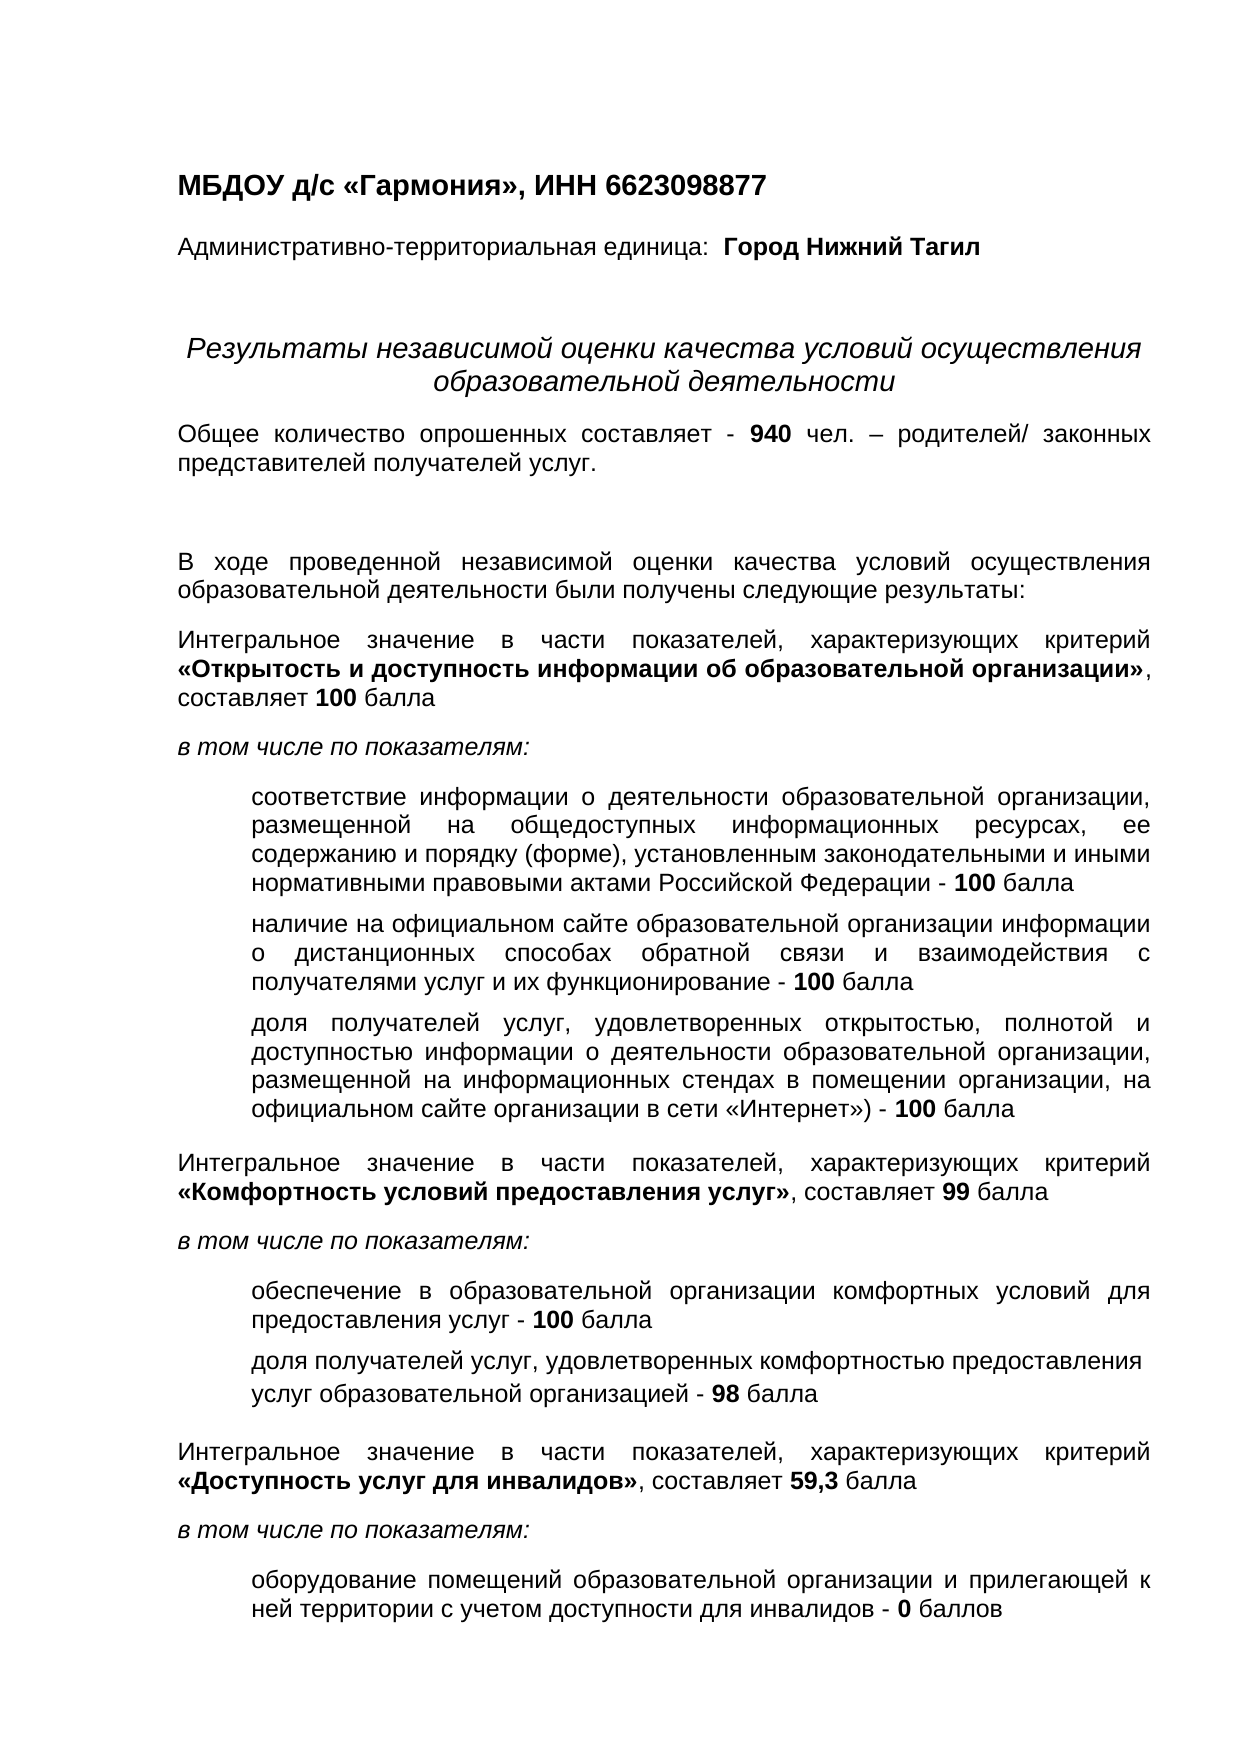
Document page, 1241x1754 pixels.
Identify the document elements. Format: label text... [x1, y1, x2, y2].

text в том числе по показателям: [177, 1515, 1152, 1544]
text в том числе по показателям: [177, 1226, 1152, 1255]
text в том числе по показателям: [177, 732, 1152, 761]
text оборудование помещений образовательной организации и прилегающей к ней территории с учетом доступности для инвалидов - 0 баллов [251, 1565, 1152, 1622]
text соответствие информации о деятельности образовательной организации, размещенной на общедоступных информационных ресурсах, ее содержанию и порядку (форме), установленным законодательными и иными нормативными правовыми актами Российской Федерации - 100 балла [251, 782, 1152, 897]
text Административно-территориальная единица: Город Нижний Тагил [177, 232, 1152, 260]
text Интегральное значение в части показателей, характеризующих критерий «Открытость и доступность информации об образовательной организации», составляет 100 балла [177, 625, 1152, 711]
text наличие на официальном сайте образовательной организации информации о дистанционных способах обратной связи и взаимодействия с получателями услуг и их функционирование - 100 балла [251, 909, 1152, 995]
text В ходе проведенной независимой оценки качества условий осуществления образовательной деятельности были получены следующие результаты: [177, 547, 1152, 604]
text Интегральное значение в части показателей, характеризующих критерий «Доступность услуг для инвалидов», составляет 59,3 балла [177, 1437, 1152, 1494]
text доля получателей услуг, удовлетворенных открытостью, полнотой и доступностью информации о деятельности образовательной организации, размещенной на информационных стендах в помещении организации, на официальном сайте организации в сети «Интернет») - 100 балла [251, 1008, 1152, 1123]
subtitle МБДОУ д/с «Гармония», ИНН 6623098877 [177, 168, 1152, 202]
text обеспечение в образовательной организации комфортных условий для предоставления услуг - 100 балла [251, 1276, 1152, 1333]
text Общее количество опрошенных составляет - 940 чел. – родителей/ законных представителей получателей услуг. [177, 419, 1152, 476]
text Результаты независимой оценки качества условий осуществления образовательной деятельности [177, 331, 1152, 398]
text доля получателей услуг, удовлетворенных комфортностью предоставления услуг образовательной организацией - 98 балла [251, 1346, 1152, 1408]
text Интегральное значение в части показателей, характеризующих критерий «Комфортность условий предоставления услуг», составляет 99 балла [177, 1148, 1152, 1205]
